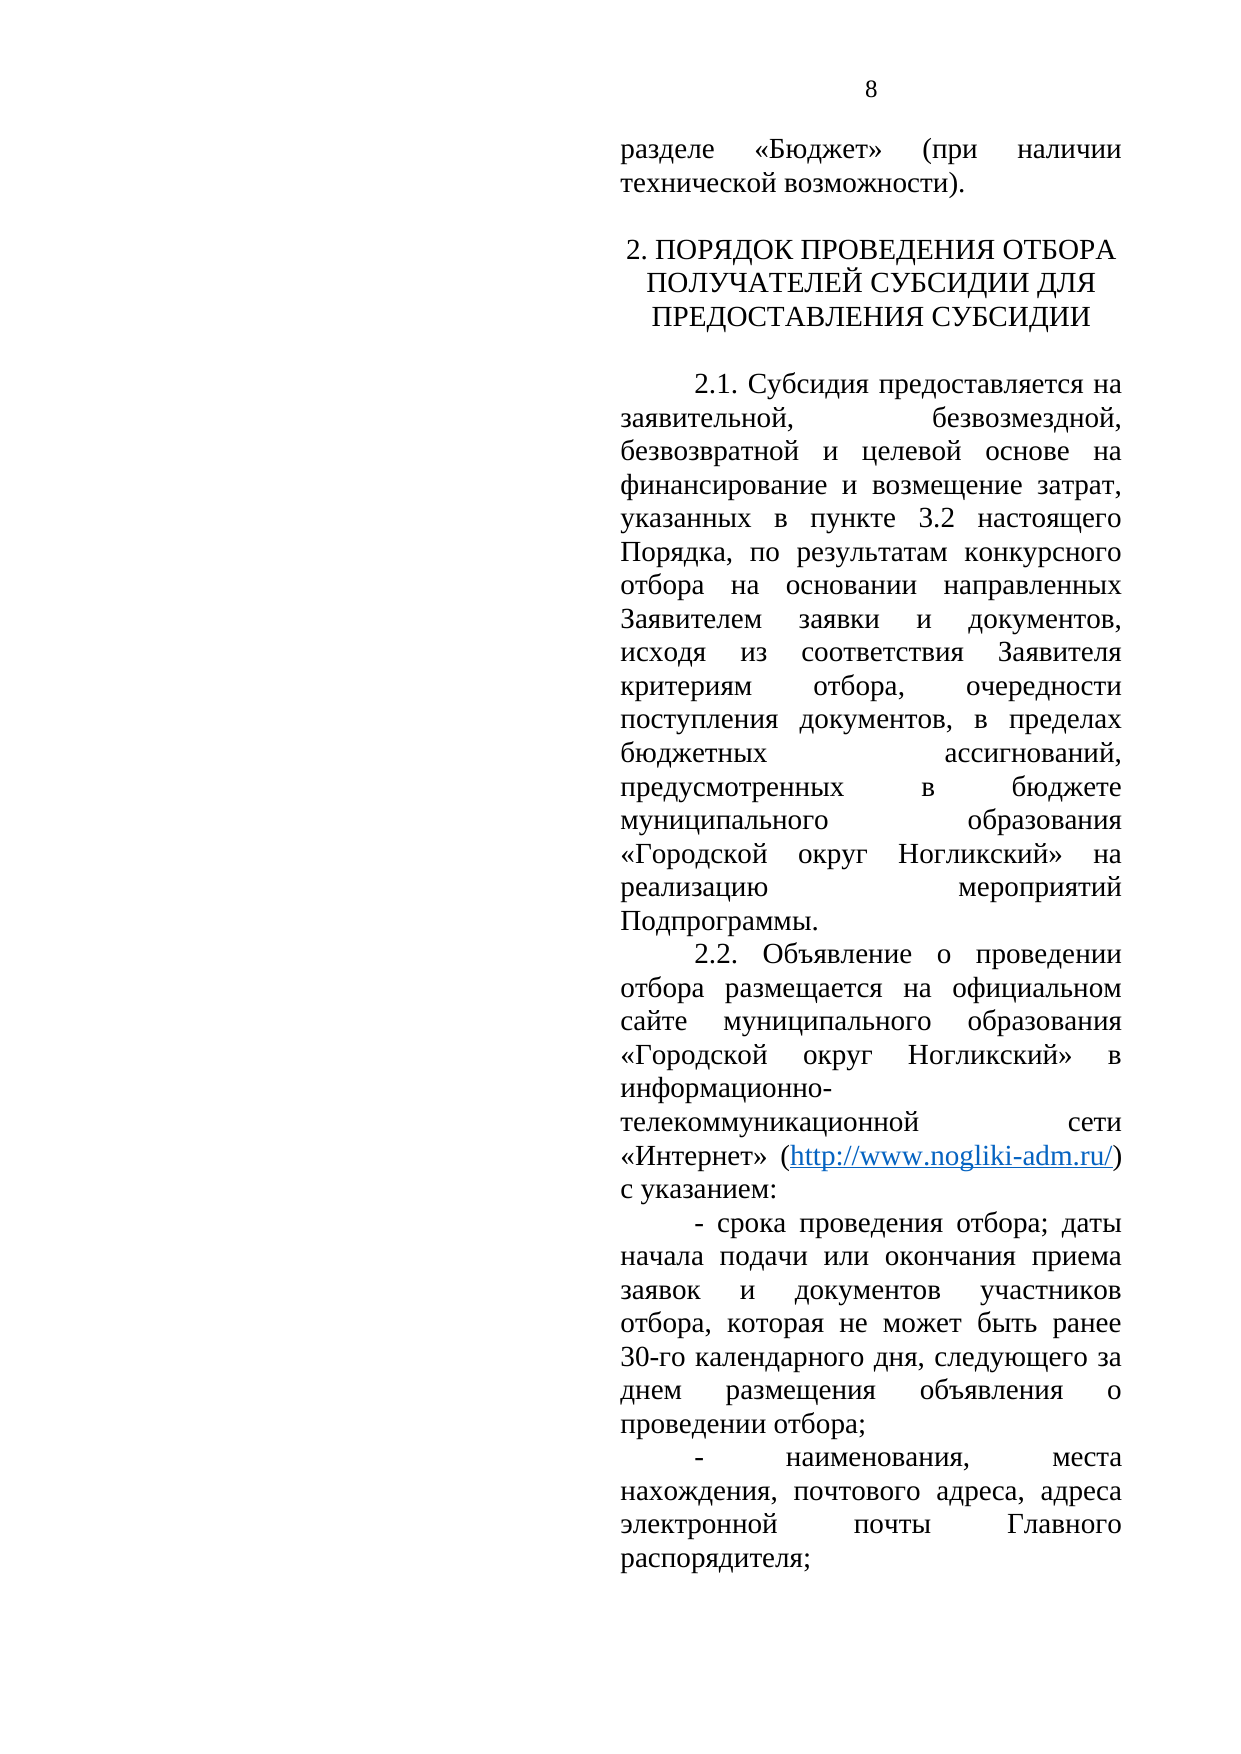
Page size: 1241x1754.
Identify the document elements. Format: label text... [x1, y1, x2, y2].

text 2.1. Субсидия предоставляется на заявительной, безвозмездной, безвозвратной и целевой основе на финансирование и возмещение затрат, указанных в пункте 3.2 настоящего Порядка, по результатам конкурсного отбора на основании направленных Заявителем заявки и документов, исходя из соответствия Заявителя критериям отбора, очередности поступления документов, в пределах бюджетных ассигнований, предусмотренных в бюджете муниципального образования «Городской округ Ногликский» на реализацию мероприятий Подпрограммы. [620, 366, 1122, 936]
text 2. ПОРЯДОК ПРОВЕДЕНИЯ ОТБОРА ПОЛУЧАТЕЛЕЙ СУБСИДИИ ДЛЯ ПРЕДОСТАВЛЕНИЯ СУБСИДИИ [620, 232, 1122, 333]
text - срока проведения отбора; даты начала подачи или окончания приема заявок и документов участников отбора, которая не может быть ранее 30-го календарного дня, следующего за днем размещения объявления о проведении отбора; [620, 1205, 1122, 1439]
text 2.2. Объявление о проведении отбора размещается на официальном сайте муниципального образования «Городской округ Ногликский» в информационно-телекоммуникационной сети «Интернет» (http://www.nogliki-adm.ru/) с указанием: [620, 936, 1122, 1205]
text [620, 131, 1122, 198]
text - наименования, места нахождения, почтового адреса, адреса электронной почты Главного распорядителя; [620, 1439, 1122, 1574]
